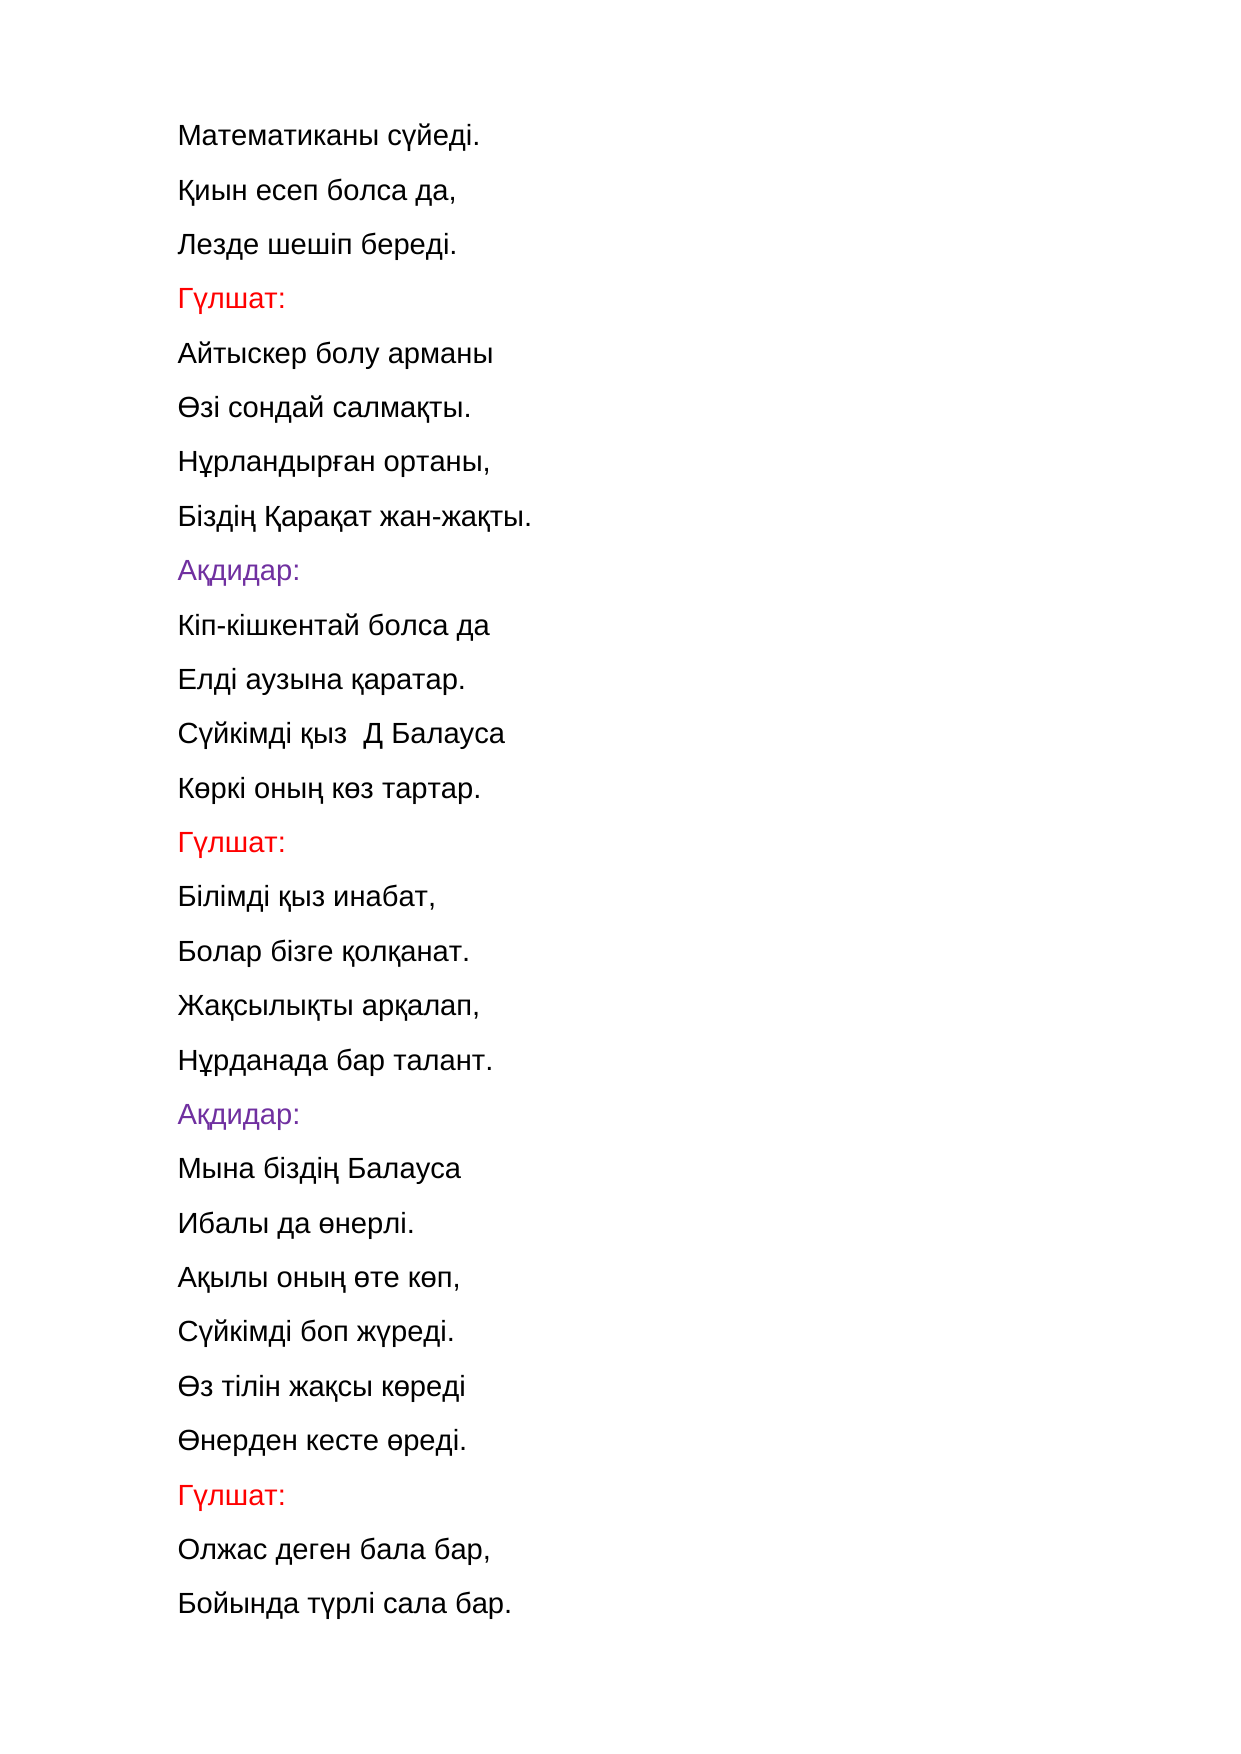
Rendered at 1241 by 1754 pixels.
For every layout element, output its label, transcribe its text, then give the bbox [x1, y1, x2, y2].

text Көркі оның көз тартар. [177, 771, 1152, 804]
text Ақдидар: [177, 1097, 1152, 1130]
text Елді аузына қаратар. [177, 662, 1152, 695]
text Ақылы оның өте көп, [177, 1260, 1152, 1293]
text Кіп-кішкентай болса да [177, 607, 1152, 641]
text Мына біздің Балауса [177, 1151, 1152, 1185]
text Олжас деген бала бар, [177, 1532, 1152, 1565]
text Білімді қыз инабат, [177, 879, 1152, 913]
text Ибалы да өнерлі. [177, 1206, 1152, 1239]
text Нұрландырған ортаны, [177, 444, 1152, 478]
text Нұрданада бар талант. [177, 1042, 1152, 1076]
text Сүйкімді боп жүреді. [177, 1314, 1152, 1348]
text Айтыскер болу арманы [177, 336, 1152, 369]
text Жақсылықты арқалап, [177, 988, 1152, 1022]
text Өз тілін жақсы көреді [177, 1369, 1152, 1402]
text Біздің Қарақат жан-жақты. [177, 499, 1152, 532]
text Ақдидар: [177, 553, 1152, 587]
text Қиын есеп болса да, [177, 172, 1152, 206]
text Гүлшат: [177, 825, 1152, 858]
text Өнерден кесте өреді. [177, 1423, 1152, 1457]
text Бойында түрлі сала бар. [177, 1586, 1152, 1620]
text Лезде шешіп береді. [177, 227, 1152, 260]
text Сүйкімді қыз Д Балауса [177, 716, 1152, 750]
text Математиканы сүйеді. [177, 118, 1152, 152]
text Болар бізге қолқанат. [177, 934, 1152, 967]
text Гүлшат: [177, 1477, 1152, 1511]
text Өзі сондай салмақты. [177, 390, 1152, 423]
text Гүлшат: [177, 281, 1152, 315]
